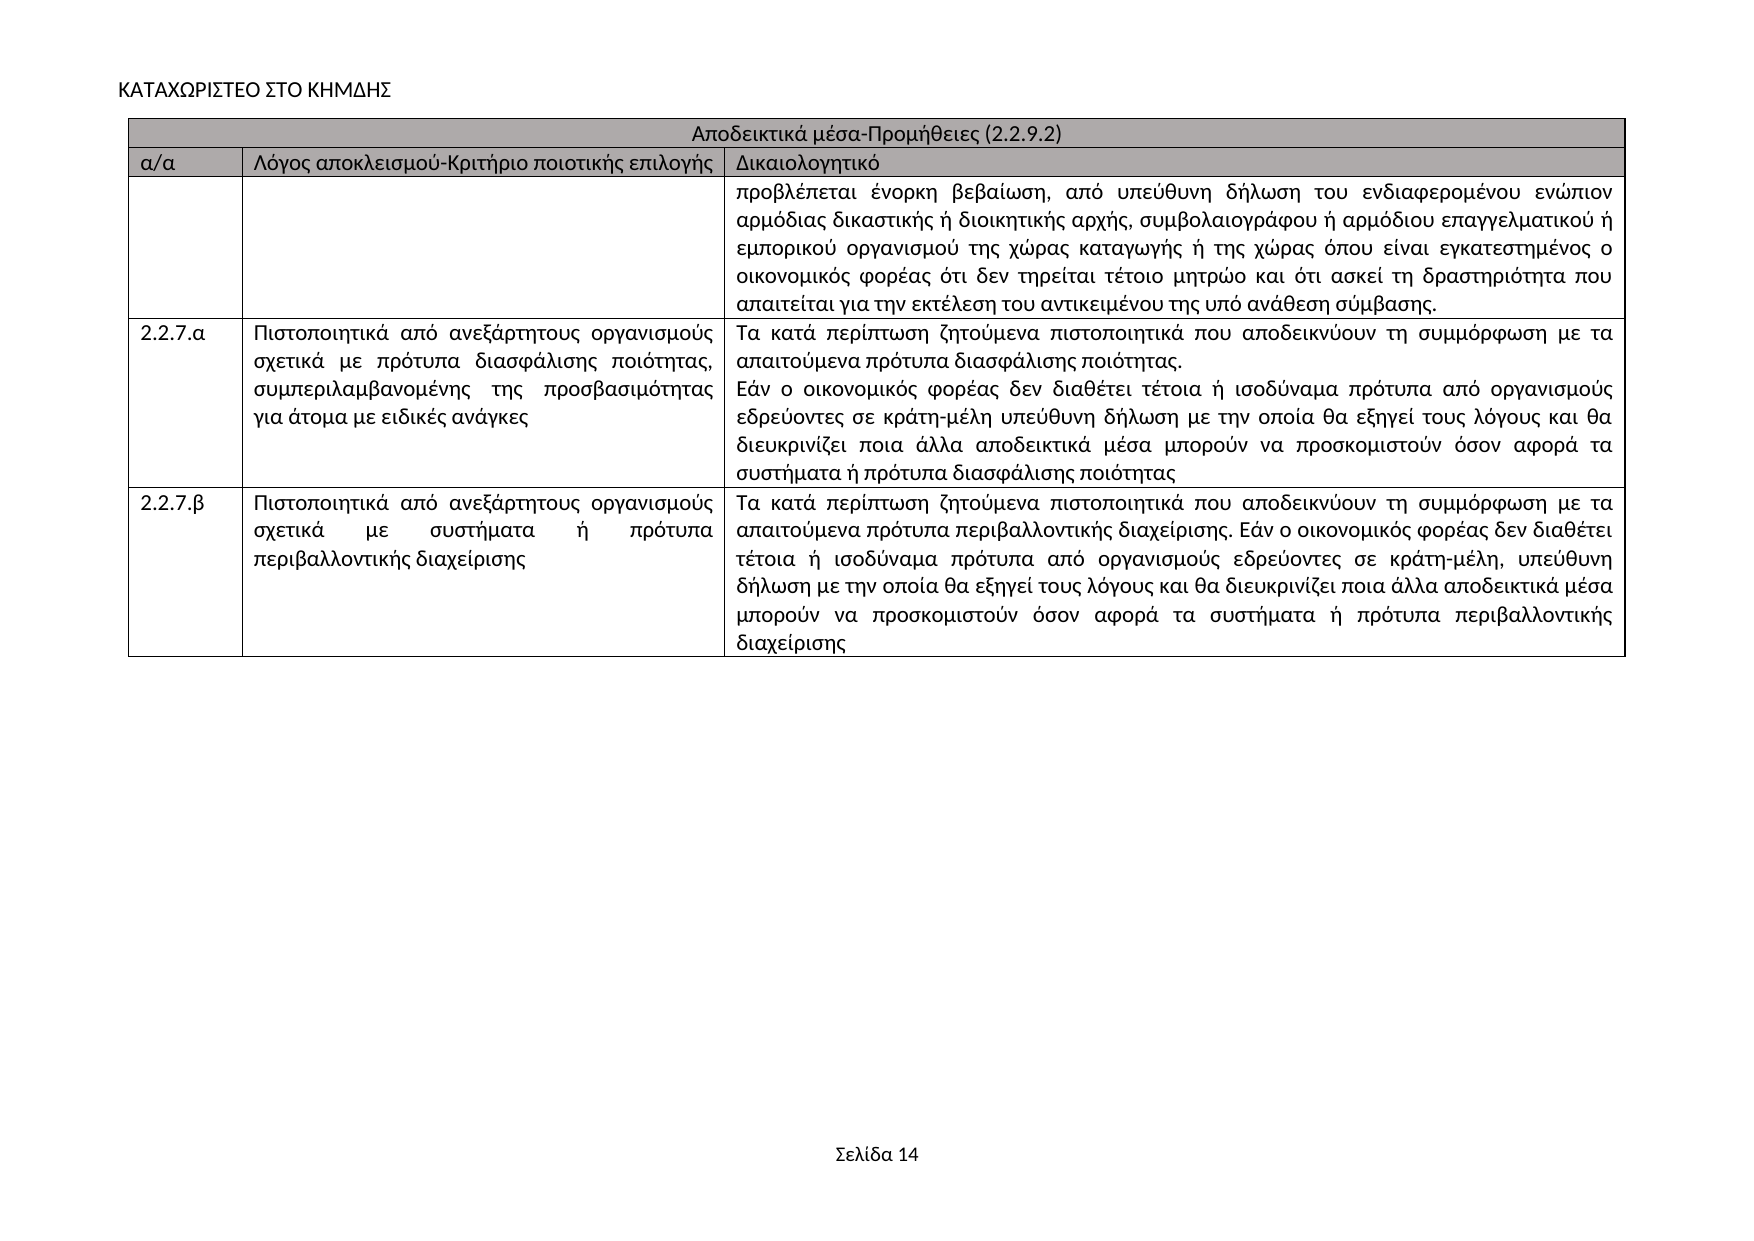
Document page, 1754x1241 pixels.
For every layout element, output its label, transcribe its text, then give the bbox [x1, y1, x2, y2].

table_cell Τα κατά περίπτωση ζητούμενα πιστοποιητικά που αποδεικνύουν τη συμμόρφωση με τα απαιτούμενα πρότυπα περιβαλλοντικής διαχείρισης. Εάν ο οικονομικός φορέας δεν διαθέτει τέτοια ή ισοδύναμα πρότυπα από οργανισμούς εδρεύοντες σε κράτη-μέλη, υπεύθυνη δήλωση με την οποία θα εξηγεί τους λόγους και θα διευκρινίζει ποια άλλα αποδεικτικά μέσα μπορούν να προσκομιστούν όσον αφορά τα συστήματα ή πρότυπα περιβαλλοντικής διαχείρισης [725, 488, 1624, 656]
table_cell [725, 177, 1624, 317]
table_cell Δικαιολογητικό [725, 148, 1624, 176]
table_cell [243, 177, 724, 317]
table_cell α/α [129, 148, 242, 176]
table_cell 2.2.7.α [129, 319, 242, 487]
table_cell 2.2.7.β [129, 488, 242, 656]
table_cell Τα κατά περίπτωση ζητούμενα πιστοποιητικά που αποδεικνύουν τη συμμόρφωση με τα απαιτούμενα πρότυπα διασφάλισης ποιότητας. Εάν ο οικονομικός φορέας δεν διαθέτει τέτοια ή ισοδύναμα πρότυπα από οργανισμούς εδρεύοντες σε κράτη-μέλη υπεύθυνη δήλωση με την οποία θα εξηγεί τους λόγους και θα διευκρινίζει ποια άλλα αποδεικτικά μέσα μπορούν να προσκομιστούν όσον αφορά τα συστήματα ή πρότυπα διασφάλισης ποιότητας [725, 319, 1624, 487]
table_cell Λόγος αποκλεισμού-Κριτήριο ποιοτικής επιλογής [243, 148, 724, 176]
table_cell Πιστοποιητικά από ανεξάρτητους οργανισμούς σχετικά με πρότυπα διασφάλισης ποιότητας, συμπεριλαμβανομένης της προσβασιμότητας για άτομα με ειδικές ανάγκες [243, 319, 724, 487]
table_header Αποδεικτικά μέσα-Προμήθειες (2.2.9.2) [129, 119, 1624, 147]
table_cell Πιστοποιητικά από ανεξάρτητους οργανισμούς σχετικά με συστήματα ή πρότυπα περιβαλλοντικής διαχείρισης [243, 488, 724, 656]
